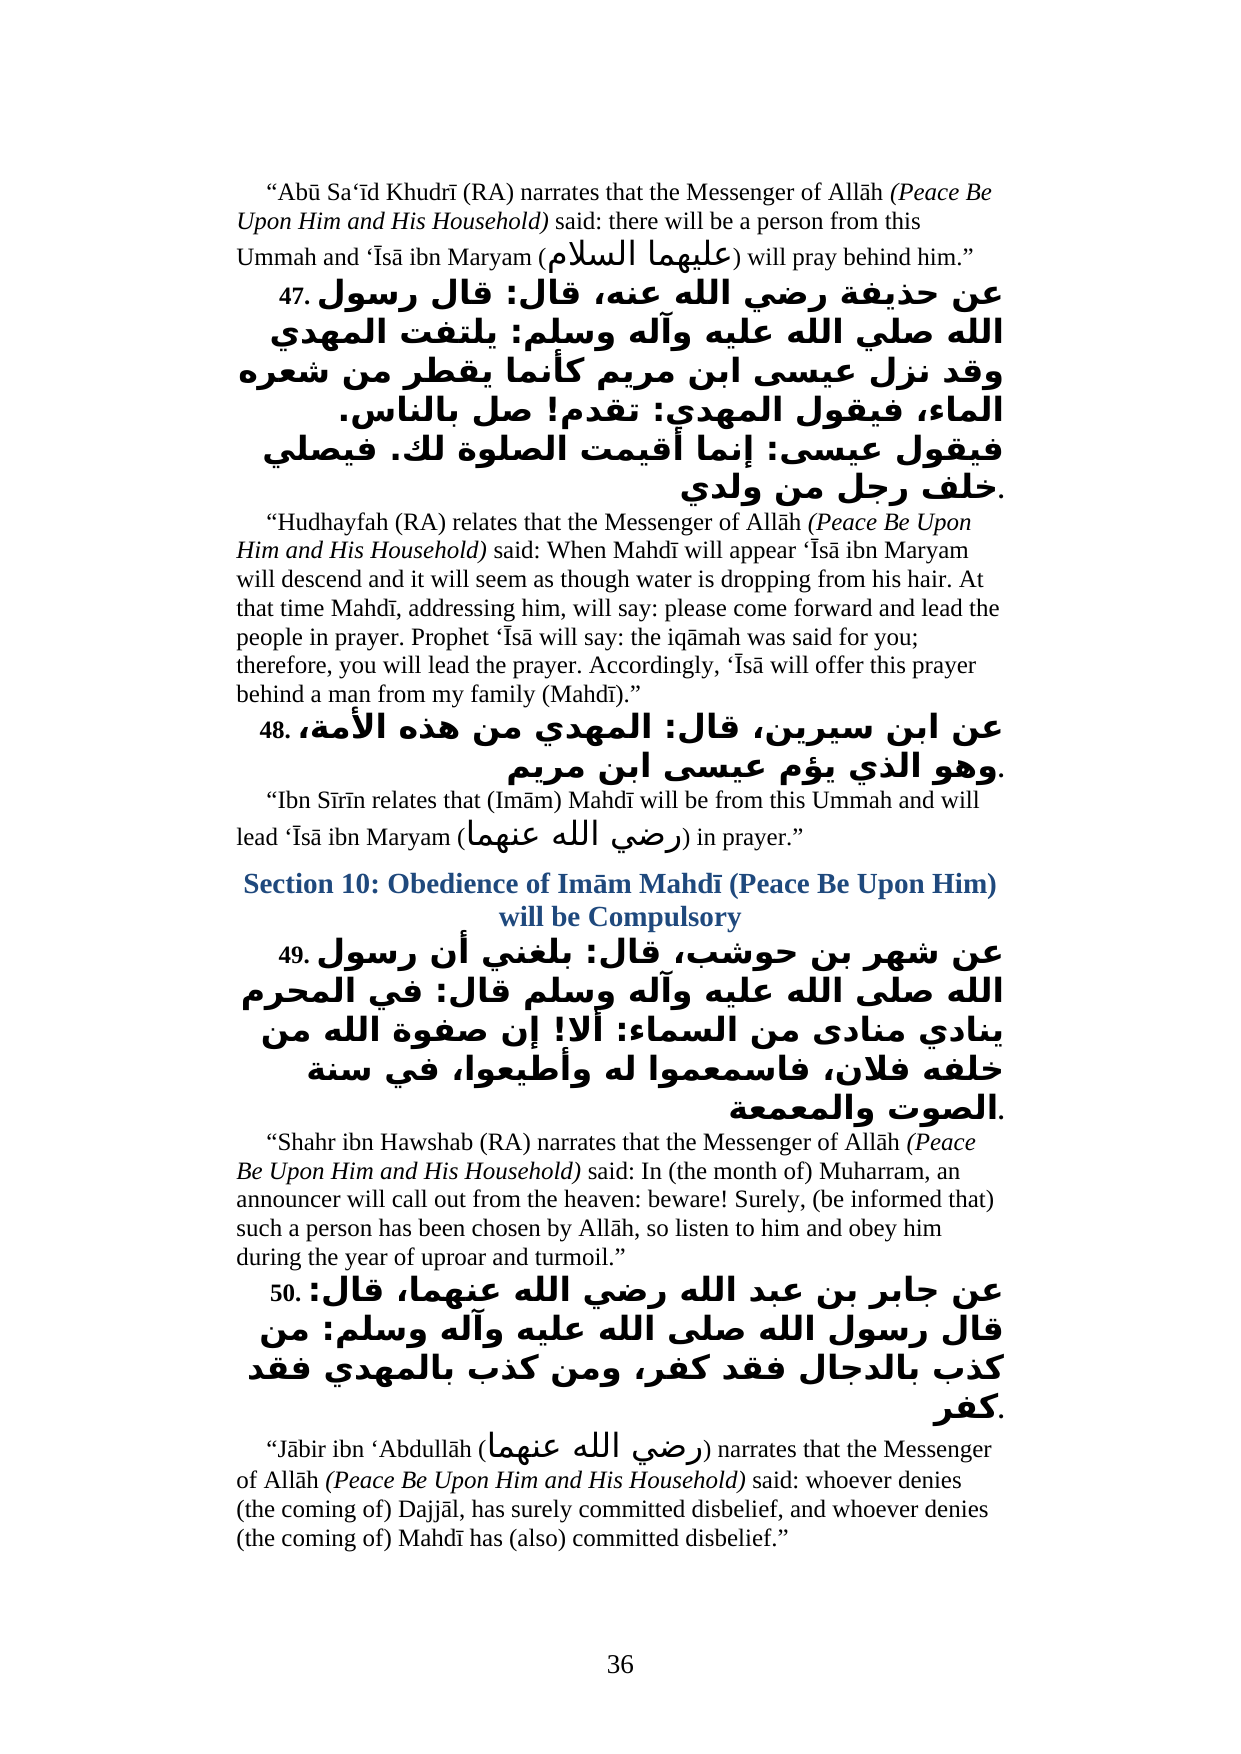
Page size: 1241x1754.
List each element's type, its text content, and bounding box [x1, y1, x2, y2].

text “Hudhayfah (RA) relates that the Messenger of Allāh (Peace Be Upon Him and His Household) said: When Mahdī will appear ‘Īsā ibn Maryam will descend and it will seem as though water is dropping from his hair. At that time Mahdī, addressing him, will say: please come forward and lead the people in prayer. Prophet ‘Īsā will say: the iqāmah was said for you; therefore, you will lead the prayer. Accordingly, ‘Īsā will offer this prayer behind a man from my family (Mahdī).” [236, 507, 1004, 708]
text 50. عن جابر بن عبد الله رضي الله عنهما، قال: قال رسول الله صلى الله عليه وآله وسلم: من كذب بالدجال فقد كفر، ومن كذب بالمهدي فقد كفر. [236, 1271, 1004, 1426]
text 48. عن ابن سيرين، قال: المهدي من هذه الأمة، وهو الذي يؤم عيسى ابن مريم. [236, 708, 1004, 786]
text “Shahr ibn Hawshab (RA) narrates that the Messenger of Allāh (Peace Be Upon Him and His Household) said: In (the month of) Muharram, an announcer will call out from the heaven: beware! Surely, (be informed that) such a person has been chosen by Allāh, so listen to him and obey him during the year of uproar and turmoil.” [236, 1127, 1004, 1271]
text 49. عن شهر بن حوشب، قال: بلغني أن رسول الله صلى الله عليه وآله وسلم قال: في المحرم ينادي منادى من السماء: ألا! إن صفوة الله من خلفه فلان، فاسمعموا له وأطيعوا، في سنة الصوت والمعمعة. [236, 933, 1004, 1127]
text “Jābir ibn ‘Abdullāh (رضي الله عنهما) narrates that the Messenger of Allāh (Peace Be Upon Him and His Household) said: whoever denies (the coming of) Dajjāl, has surely committed disbelief, and whoever denies (the coming of) Mahdī has (also) committed disbelief.” [236, 1426, 1004, 1551]
subtitle Section 10: Obedience of Imām Mahdī (Peace Be Upon Him) will be Compulsory [236, 866, 1004, 933]
text “Ibn Sīrīn relates that (Imām) Mahdī will be from this Ummah and will lead ‘Īsā ibn Maryam (رضي الله عنهما) in prayer.” [236, 786, 1004, 853]
text “Abū Sa‘īd Khudrī (RA) narrates that the Messenger of Allāh (Peace Be Upon Him and His Household) said: there will be a person from this Ummah and ‘Īsā ibn Maryam (عليهما السلام) will pray behind him.” [236, 177, 1004, 273]
text 47. عن حذيفة رضي الله عنه، قال: قال رسول الله صلي الله عليه وآله وسلم: يلتفت المهدي وقد نزل عيسى ابن مريم كأنما يقطر من شعره الماء، فيقول المهدي: تقدم! صل بالناس. فيقول عيسى: إنما أقيمت الصلوة لك. فيصلي خلف رجل من ولدي. [236, 273, 1004, 507]
